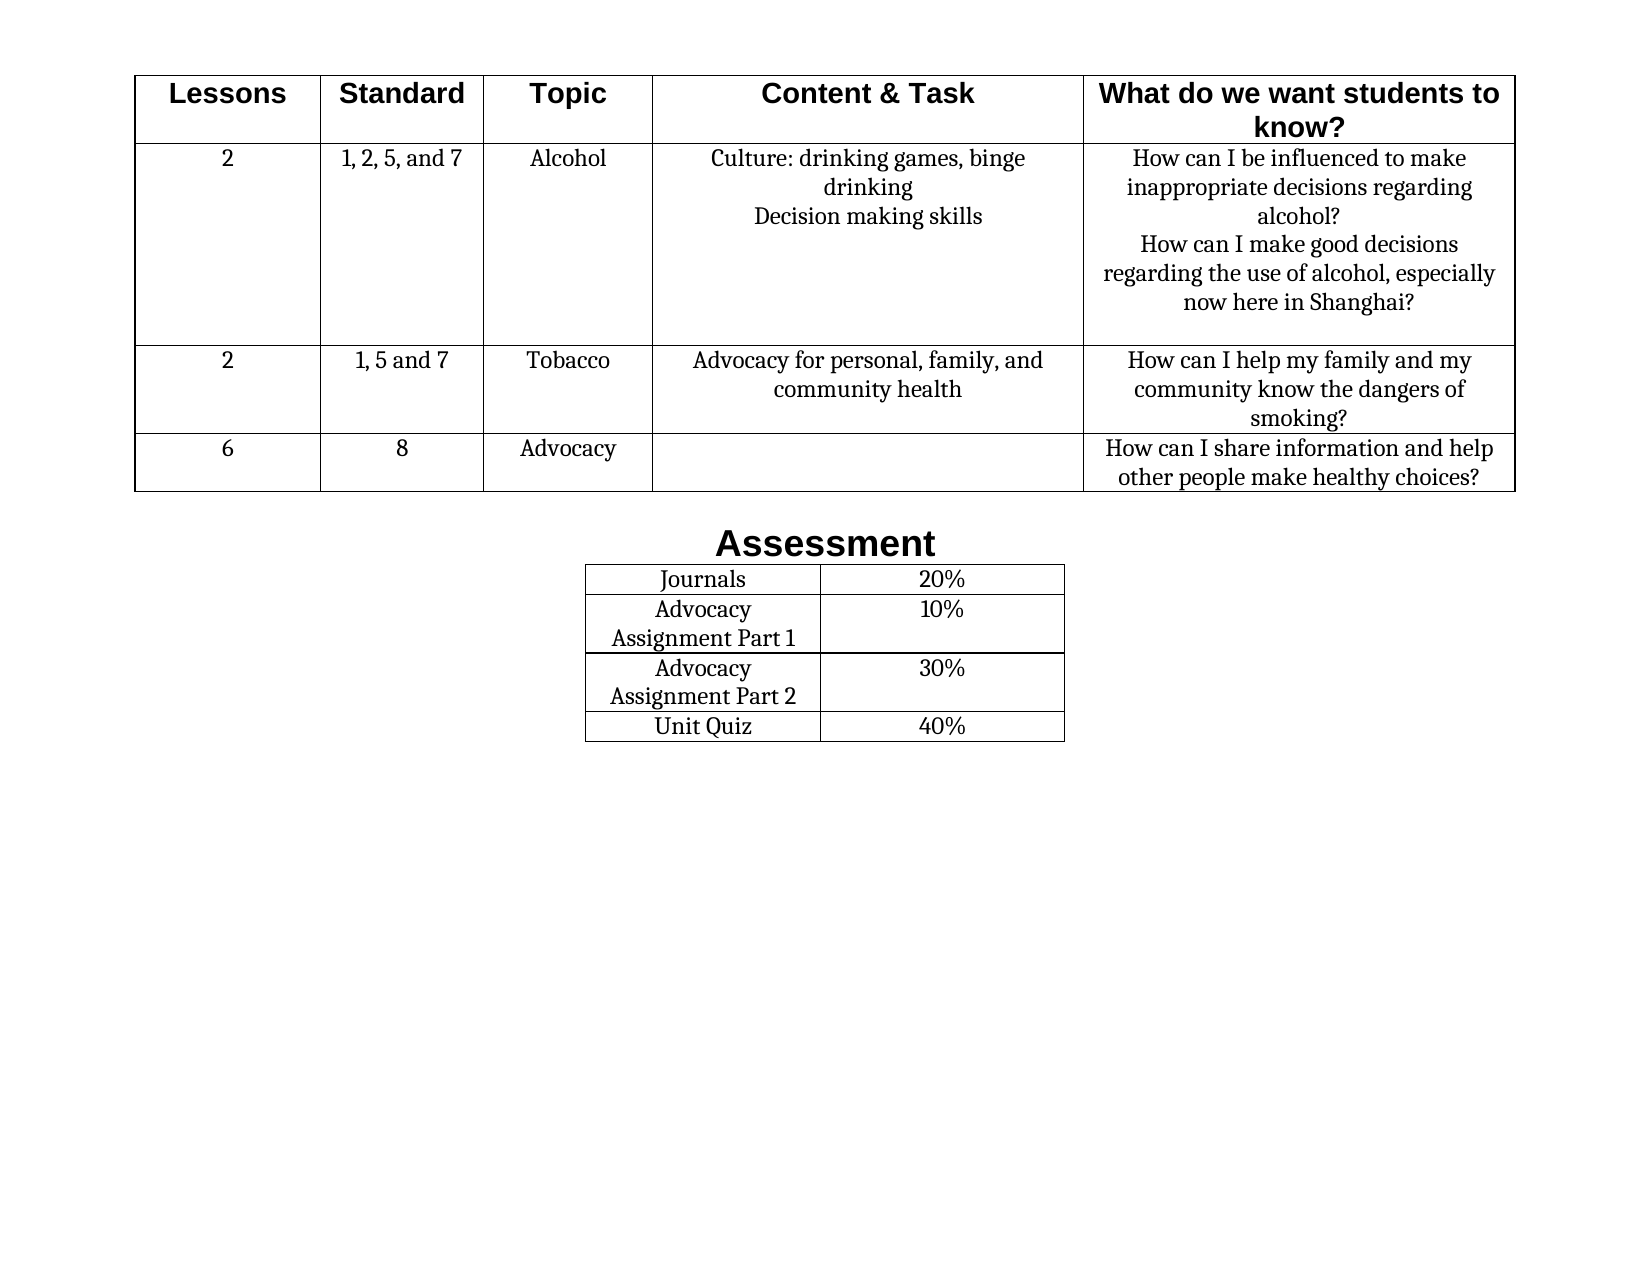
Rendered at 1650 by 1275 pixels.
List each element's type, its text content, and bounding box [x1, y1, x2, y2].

table_cell 2 [136, 346, 320, 433]
table_cell Advocacy Assignment Part 1 [586, 595, 820, 652]
table_cell 1, 2, 5, and 7 [321, 144, 483, 345]
table_cell 40% [821, 712, 1064, 741]
table_cell 8 [321, 434, 483, 491]
table_cell Advocacy for personal, family, and community health [653, 346, 1083, 433]
table_header What do we want students to know? [1084, 76, 1514, 143]
table_cell 30% [821, 654, 1064, 711]
table_header Journals [586, 565, 820, 594]
table_header Content & Task [653, 76, 1083, 143]
table_cell Culture: drinking games, binge drinking Decision making skills [653, 144, 1083, 345]
table_cell Alcohol [484, 144, 652, 345]
table_cell 10% [821, 595, 1064, 652]
table_cell 1, 5 and 7 [321, 346, 483, 433]
table_cell Unit Quiz [586, 712, 820, 741]
table_header Topic [484, 76, 652, 143]
table_cell Advocacy [484, 434, 652, 491]
table_cell 2 [136, 144, 320, 345]
table_cell How can I be influenced to make inappropriate decisions regarding alcohol? How can I make good decisions regarding the use of alcohol, especially now here in Shanghai? [1084, 144, 1514, 345]
text Assessment [120, 521, 1530, 564]
table_cell Tobacco [484, 346, 652, 433]
table_cell How can I share information and help other people make healthy choices? [1084, 434, 1514, 491]
table_header Standard [321, 76, 483, 143]
table_header Lessons [136, 76, 320, 143]
table_header 20% [821, 565, 1064, 594]
table_cell [653, 434, 1083, 491]
table_cell 6 [136, 434, 320, 491]
table_cell Advocacy Assignment Part 2 [586, 654, 820, 711]
table_cell How can I help my family and my community know the dangers of smoking? [1084, 346, 1514, 433]
